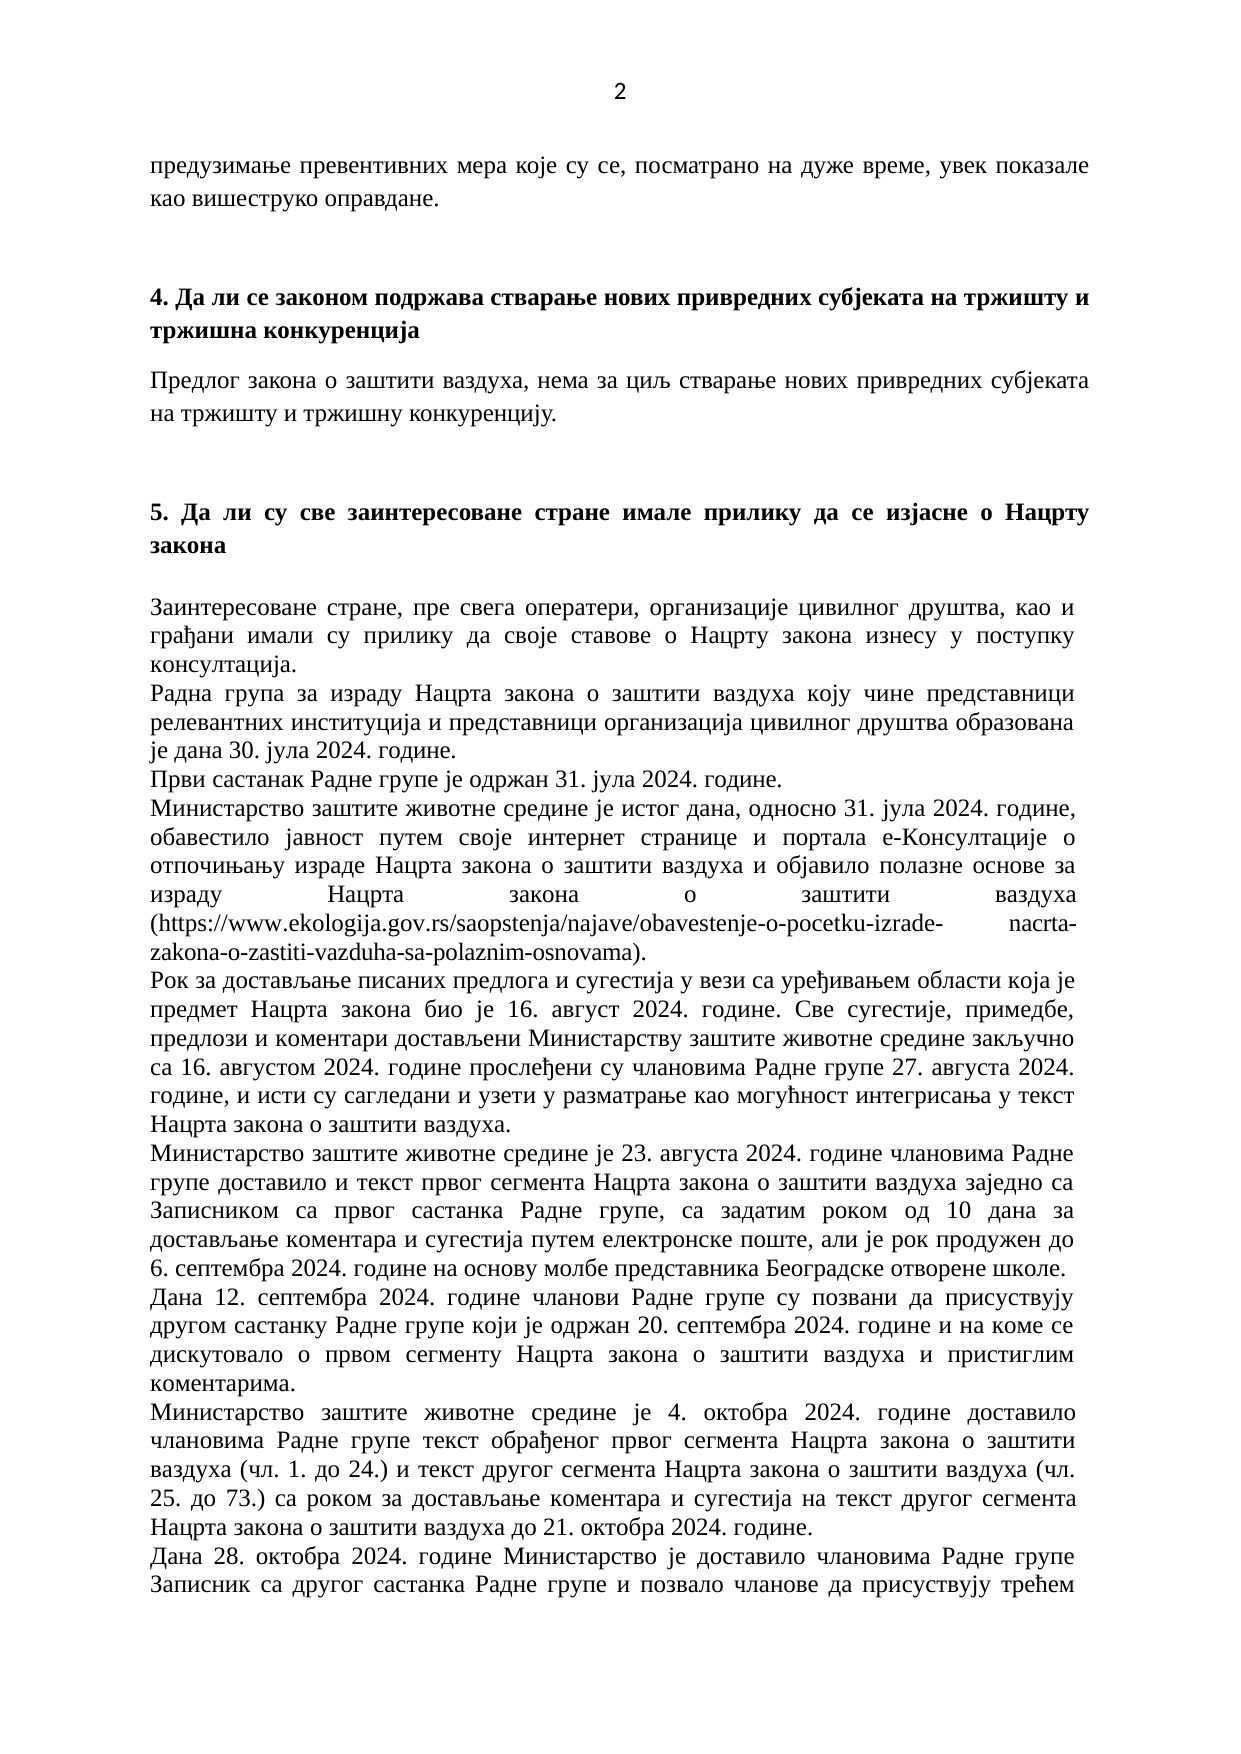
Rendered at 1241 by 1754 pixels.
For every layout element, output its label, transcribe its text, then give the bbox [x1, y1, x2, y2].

text Министарство заштите животне средине је истог дана, односно 31. јула 2024. године, обавестило јавност путем своје интернет странице и портала е-Консултације о отпочињању израде Нацрта закона о заштити ваздуха и објавило полазне основе за израду Нацрта закона о заштити ваздуха (https://www.ekologija.gov.rs/saopstenja/najave/obavestenje-o-pocetku-izrade- nacrta-zakona-o-zastiti-vazduha-sa-polaznim-osnovama). [150, 793, 1077, 966]
text Предлог закона о заштити ваздуха, нема за циљ стварање нових привредних субјеката на тржишту и тржишну конкуренцију. [150, 365, 1090, 427]
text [150, 1541, 1076, 1598]
text Радна група за израду Нацрта закона о заштити ваздуха коју чине представници релевантних институција и представници организација цивилног друштва образована је дана 30. јула 2024. године. [150, 678, 1075, 764]
text 5. Да ли су све заинтересоване стране имале прилику да се изјасне о Нацрту закона [150, 497, 1090, 559]
text Министарство заштите животне средине је 4. октобра 2024. године доставило члановима Радне групе текст обрађеног првог сегмента Нацрта закона о заштити ваздуха (чл. 1. до 24.) и текст другог сегмента Нацрта закона о заштити ваздуха (чл. 25. до 73.) са роком за достављање коментара и сугестија на текст другог сегмента Нацрта закона о заштити ваздуха до 21. октобра 2024. године. [150, 1397, 1077, 1541]
text Заинтересоване стране, пре свега оператери, организације цивилног друштва, као и грађани имали су прилику да своје ставове о Нацрту закона изнесу у поступку консултација. [150, 592, 1075, 678]
text 4. Да ли се законом подржава стварање нових привредних субјеката на тржишту и тржишна конкуренција [150, 282, 1090, 344]
text Први састанак Радне групе је одржан 31. јула 2024. године. [150, 764, 1090, 793]
text Дана 12. септембра 2024. године чланови Радне групе су позвани да присуствују другом састанку Радне групе који је одржан 20. септембра 2024. године и на коме се дискутовало о првом сегменту Нацрта закона о заштити ваздуха и пристиглим коментарима. [150, 1282, 1075, 1397]
text Рок за достављање писаних предлога и сугестија у вези са уређивањем области која је предмет Нацрта закона био је 16. август 2024. године. Све сугестије, примедбе, предлози и коментари достављени Министарству заштите животне средине закључно са 16. августом 2024. године прослеђени су члановима Радне групе 27. августа 2024. године, и исти су сагледани и узети у разматрање као могућност интегрисања у текст Нацрта закона о заштити ваздуха. [150, 966, 1076, 1138]
text Министарство заштите животне средине је 23. августа 2024. године члановима Радне групе доставило и текст првог сегмента Нацрта закона о заштити ваздуха заједно са Записником са првог састанка Радне групе, са задатим роком од 10 дана за достављање коментара и сугестија путем електронске поште, али је рок продужен до 6. септембра 2024. године на основу молбе представника Београдске отворене школе. [150, 1138, 1075, 1282]
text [150, 150, 1090, 212]
